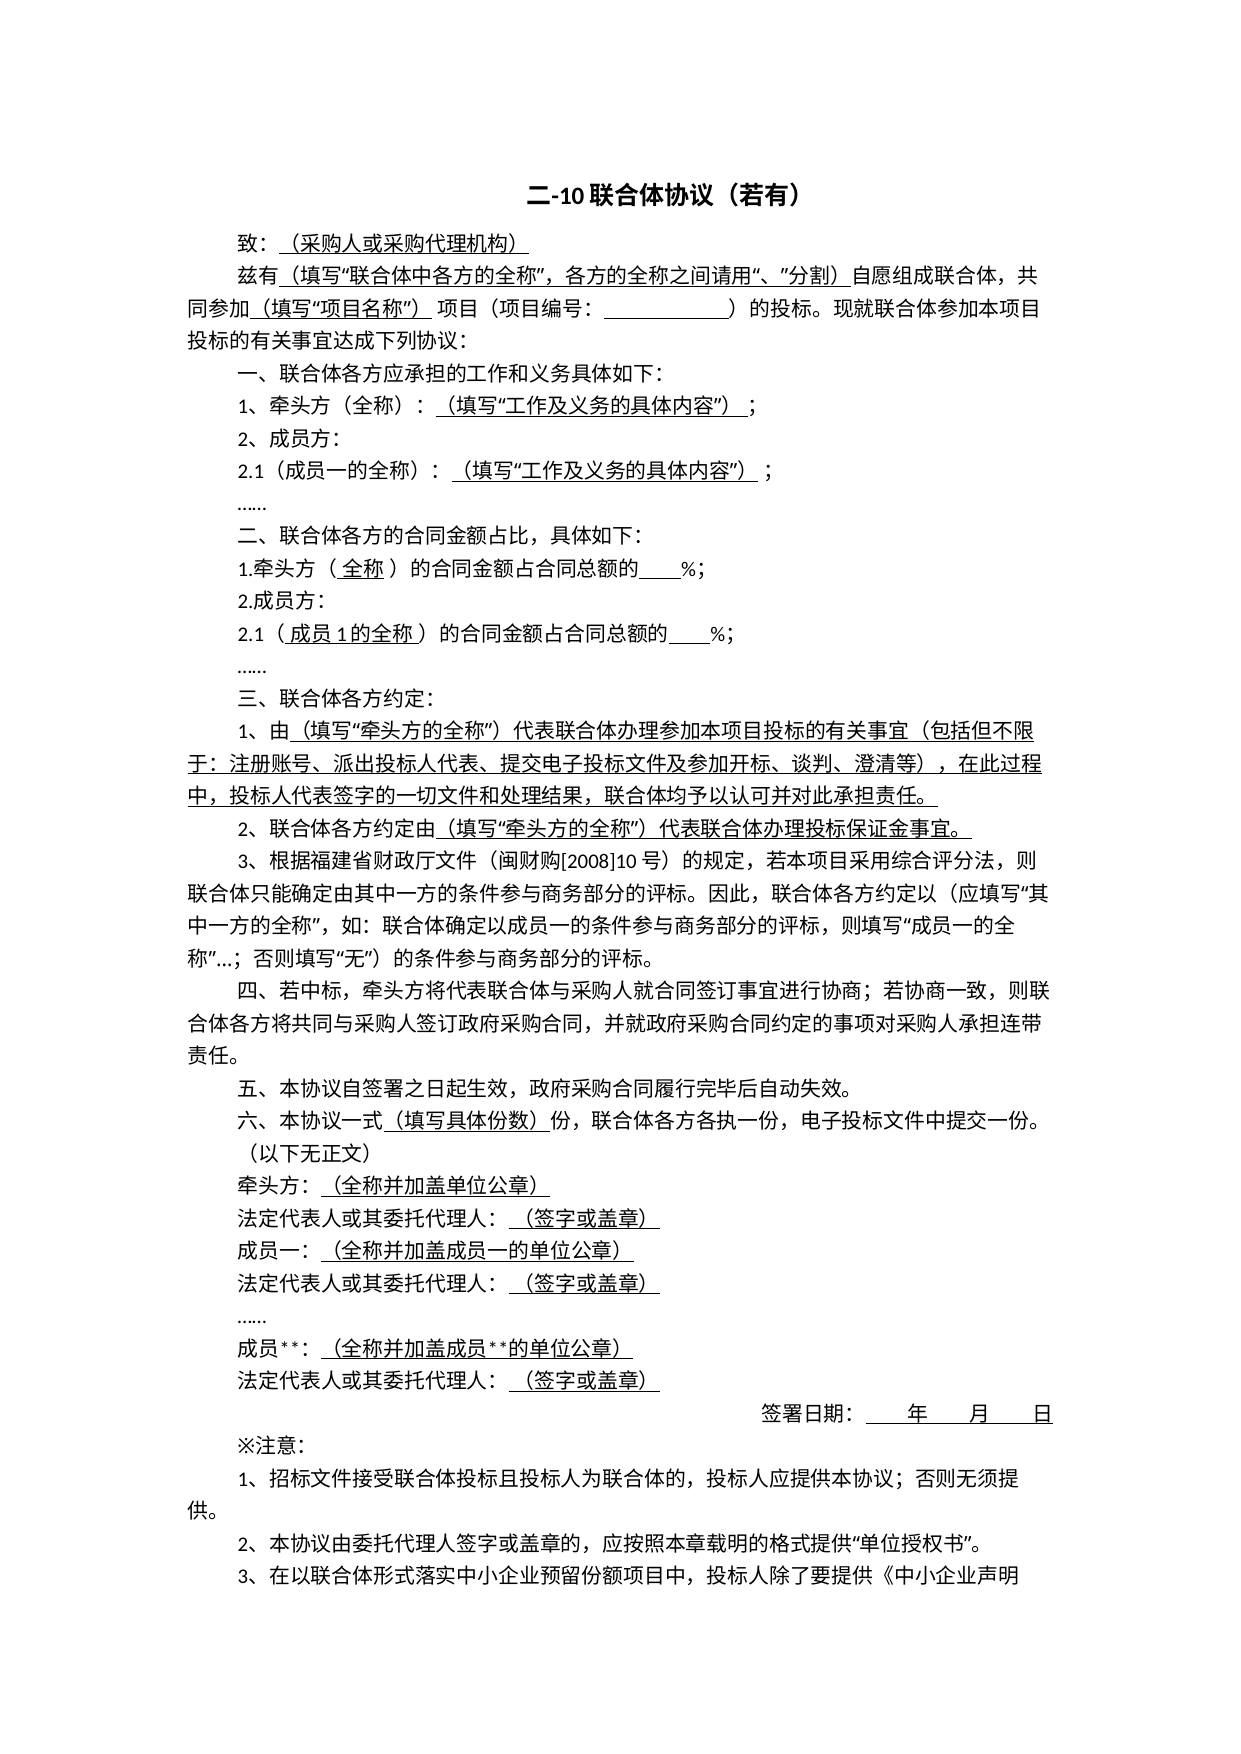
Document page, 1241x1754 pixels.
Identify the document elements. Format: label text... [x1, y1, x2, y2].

text 二、联合体各方的合同金额占比，具体如下： [187, 519, 1053, 552]
text 一、联合体各方应承担的工作和义务具体如下： [187, 357, 1053, 389]
text 成员一：（全称并加盖成员一的单位公章） [187, 1234, 1053, 1267]
text 四、若中标，牵头方将代表联合体与采购人就合同签订事宜进行协商；若协商一致，则联合体各方将共同与采购人签订政府采购合同，并就政府采购合同约定的事项对采购人承担连带责任。 [187, 974, 1053, 1072]
text …… [187, 1299, 1053, 1332]
text 法定代表人或其委托代理人： （签字或盖章） [187, 1202, 1053, 1234]
text ※注意： [187, 1429, 1053, 1462]
text 2.成员方： [187, 584, 1053, 617]
text 1、招标文件接受联合体投标且投标人为联合体的，投标人应提供本协议；否则无须提供。 [187, 1462, 1053, 1527]
text 法定代表人或其委托代理人： （签字或盖章） [187, 1267, 1053, 1299]
text …… [187, 487, 1053, 519]
text 1、由（填写“牵头方的全称”）代表联合体办理参加本项目投标的有关事宜（包括但不限于：注册账号、派出投标人代表、提交电子投标文件及参加开标、谈判、澄清等），在此过程中，投标人代表签字的一切文件和处理结果，联合体均予以认可并对此承担责任。 [187, 714, 1053, 812]
text 成员**：（全称并加盖成员**的单位公章） [187, 1332, 1053, 1364]
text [187, 1559, 1053, 1592]
text 2.1（ 成员1的全称 ）的合同金额占合同总额的 %； [187, 617, 1053, 649]
text （以下无正文） [187, 1137, 1053, 1169]
text 1、牵头方（全称）：（填写“工作及义务的具体内容”） ； [187, 389, 1053, 422]
text 六、本协议一式（填写具体份数）份，联合体各方各执一份，电子投标文件中提交一份。 [187, 1104, 1053, 1137]
text 2.1（成员一的全称）：（填写“工作及义务的具体内容”） ； [187, 454, 1053, 487]
text 2、成员方： [187, 422, 1053, 454]
text 牵头方：（全称并加盖单位公章） [187, 1169, 1053, 1202]
text 1.牵头方（ 全称 ）的合同金额占合同总额的 %； [187, 552, 1053, 584]
text 三、联合体各方约定： [187, 682, 1053, 714]
text 2、本协议由委托代理人签字或盖章的，应按照本章载明的格式提供“单位授权书”。 [187, 1527, 1053, 1559]
text 二-10联合体协议（若有） [187, 162, 1053, 227]
text 法定代表人或其委托代理人： （签字或盖章） [187, 1364, 1053, 1397]
text 致：（采购人或采购代理机构） [187, 227, 1053, 259]
text …… [187, 649, 1053, 682]
text 2、联合体各方约定由（填写“牵头方的全称”）代表联合体办理投标保证金事宜。 [187, 812, 1053, 844]
text 3、根据福建省财政厅文件（闽财购[2008]10号）的规定，若本项目采用综合评分法，则联合体只能确定由其中一方的条件参与商务部分的评标。因此，联合体各方约定以（应填写“其中一方的全称”，如：联合体确定以成员一的条件参与商务部分的评标，则填写“成员一的全称”…；否则填写“无”）的条件参与商务部分的评标。 [187, 844, 1053, 974]
text 五、本协议自签署之日起生效，政府采购合同履行完毕后自动失效。 [187, 1072, 1053, 1104]
text 兹有（填写“联合体中各方的全称”，各方的全称之间请用“、”分割）自愿组成联合体，共同参加（填写“项目名称”） 项目（项目编号： ）的投标。现就联合体参加本项目投标的有关事宜达成下列协议： [187, 259, 1053, 357]
text 签署日期： 年 月 日 [187, 1397, 1053, 1429]
